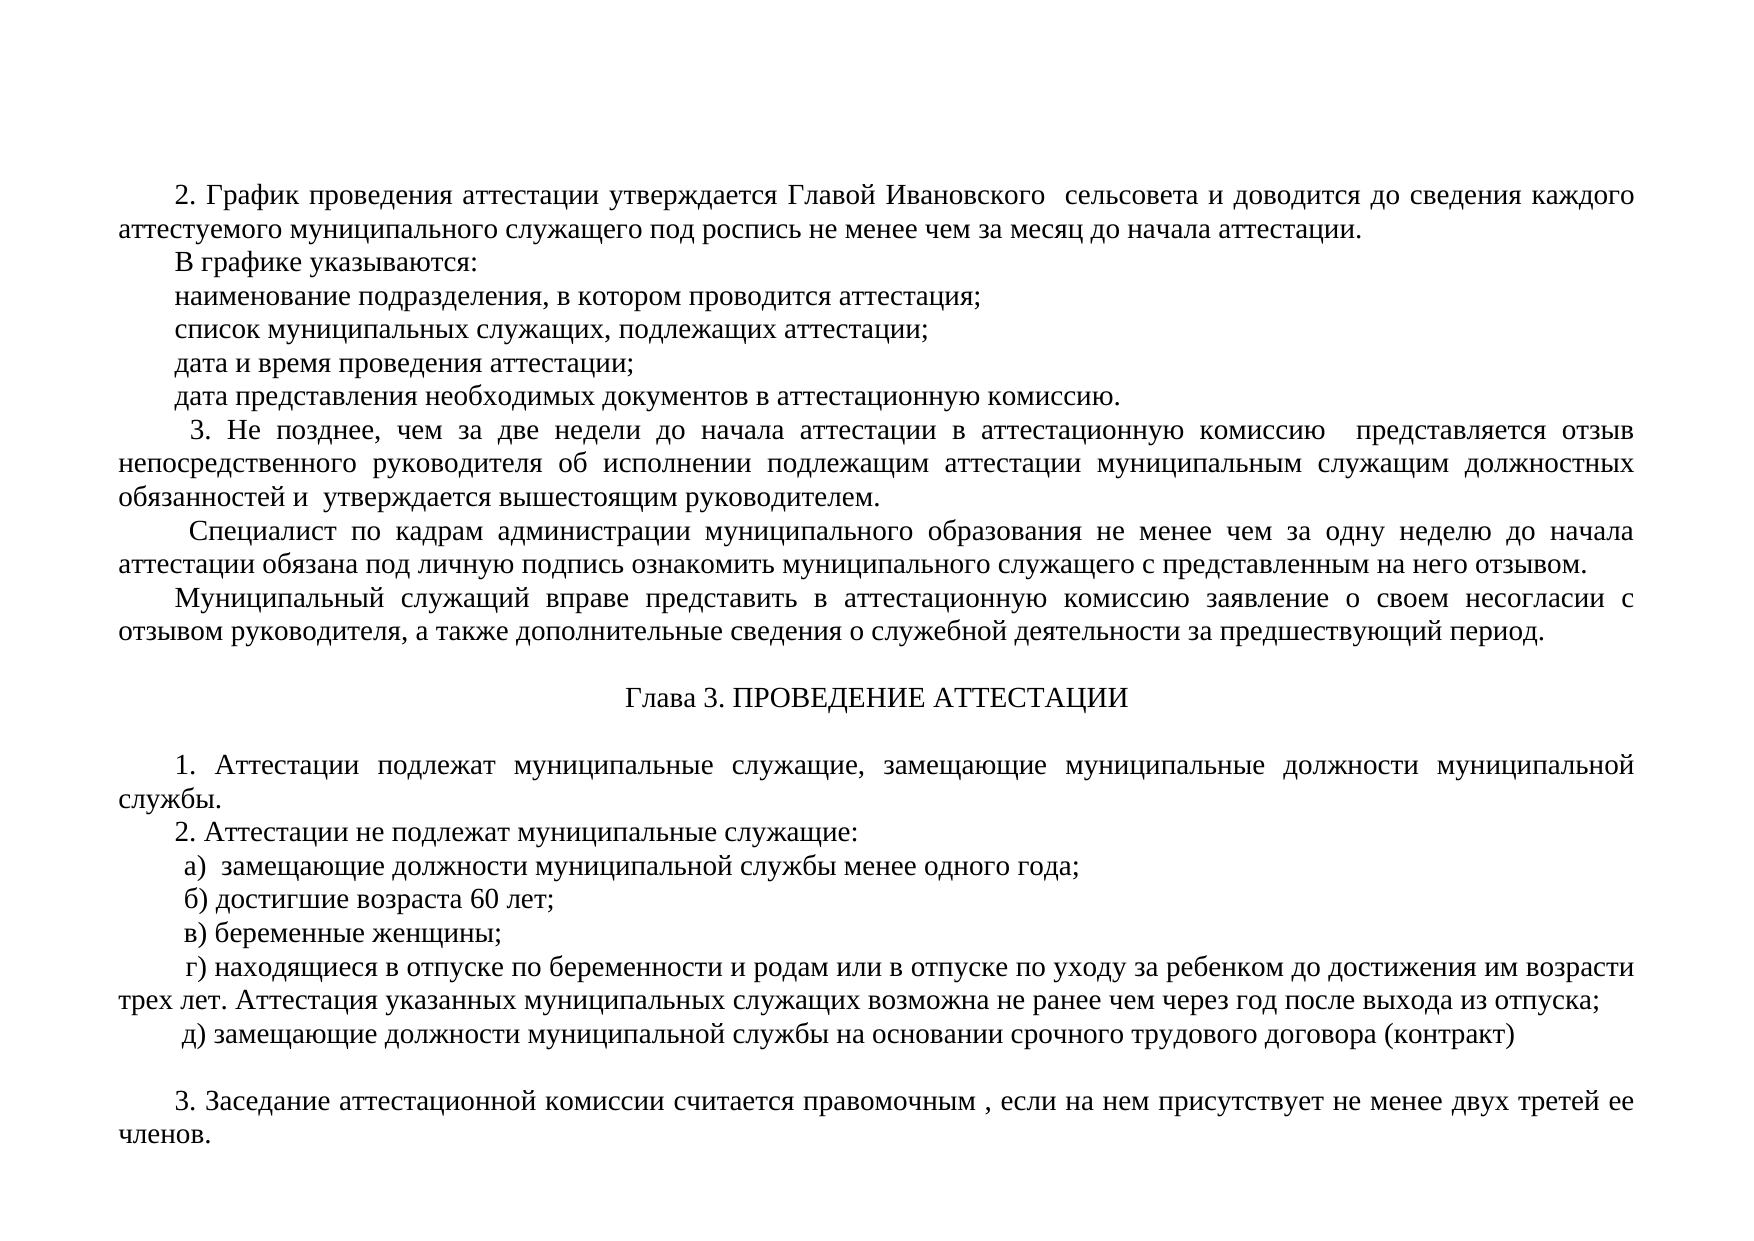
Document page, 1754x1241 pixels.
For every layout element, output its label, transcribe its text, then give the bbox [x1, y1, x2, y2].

text в) беременные женщины; [118, 915, 1636, 949]
text дата и время проведения аттестации; [118, 345, 1636, 378]
text Специалист по кадрам администрации муниципального образования не менее чем за одну неделю до начала аттестации обязана под личную подпись ознакомить муниципального служащего с представленным на него отзывом. [118, 513, 1636, 580]
text б) достигшие возраста 60 лет; [118, 882, 1636, 915]
text список муниципальных служащих, подлежащих аттестации; [118, 311, 1636, 345]
text 2. Аттестации не подлежат муниципальные служащие: [118, 814, 1636, 848]
text 1. Аттестации подлежат муниципальные служащие, замещающие муниципальные должности муниципальной службы. [118, 747, 1636, 814]
text наименование подразделения, в котором проводится аттестация; [118, 278, 1636, 311]
text Глава 3. ПРОВЕДЕНИЕ АТТЕСТАЦИИ [118, 680, 1636, 714]
text 3. Заседание аттестационной комиссии считается правомочным , если на нем присутствует не менее двух третей ее членов. [118, 1083, 1636, 1150]
text 3. Не позднее, чем за две недели до начала аттестации в аттестационную комиссию представляется отзыв непосредственного руководителя об исполнении подлежащим аттестации муниципальным служащим должностных обязанностей и утверждается вышестоящим руководителем. [118, 412, 1636, 513]
text д) замещающие должности муниципальной службы на основании срочного трудового договора (контракт) [118, 1016, 1636, 1049]
text а) замещающие должности муниципальной службы менее одного года; [118, 848, 1636, 882]
text г) находящиеся в отпуске по беременности и родам или в отпуске по уходу за ребенком до достижения им возрасти трех лет. Аттестация указанных муниципальных служащих возможна не ранее чем через год после выхода из отпуска; [118, 949, 1636, 1016]
text Муниципальный служащий вправе представить в аттестационную комиссию заявление о своем несогласии с отзывом руководителя, а также дополнительные сведения о служебной деятельности за предшествующий период. [118, 580, 1636, 647]
text 2. График проведения аттестации утверждается Главой Ивановского сельсовета и доводится до сведения каждого аттестуемого муниципального служащего под роспись не менее чем за месяц до начала аттестации. [118, 177, 1636, 244]
text В графике указываются: [118, 244, 1636, 278]
text дата представления необходимых документов в аттестационную комиссию. [118, 378, 1636, 412]
